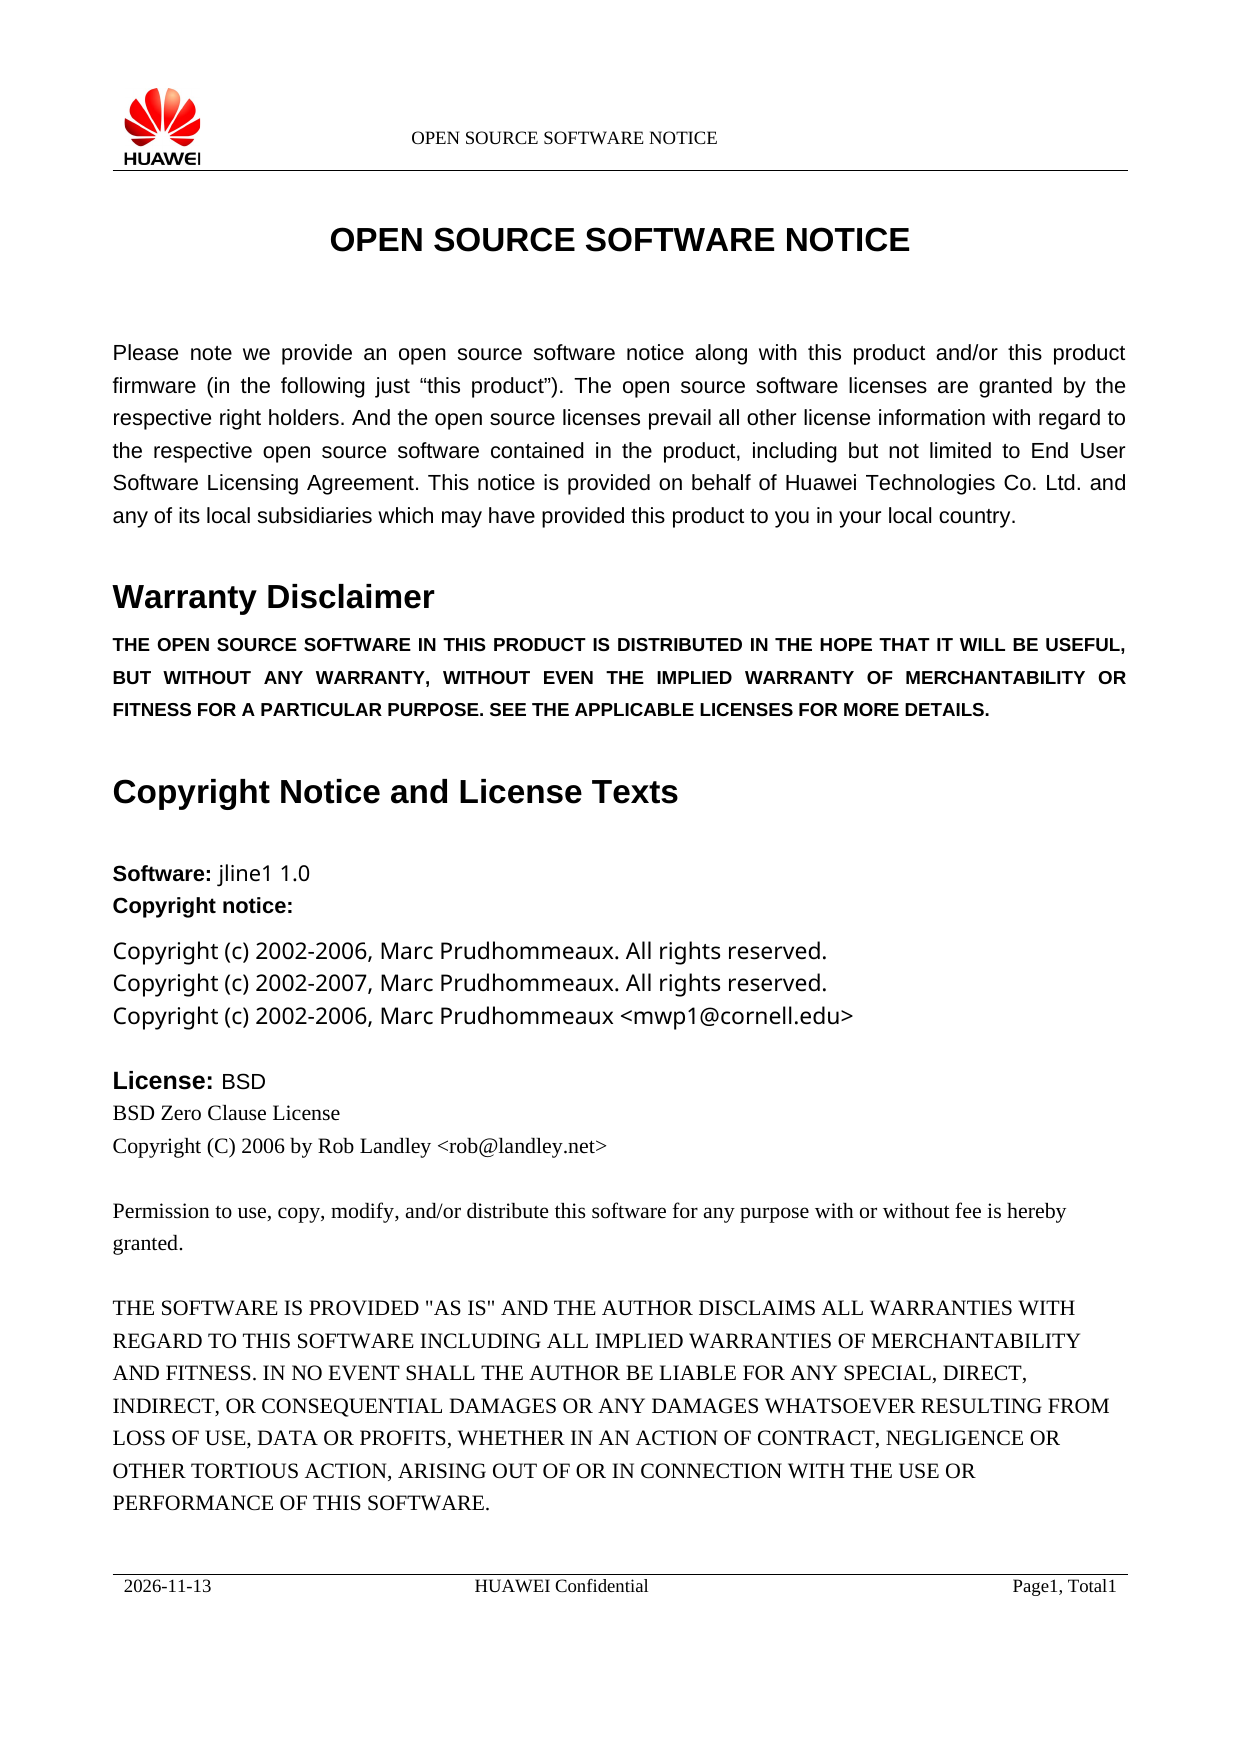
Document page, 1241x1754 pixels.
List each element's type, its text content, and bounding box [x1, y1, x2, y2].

text Please note we provide an open source software notice along with this product and/or this product firmware (in the following just “this product”). The open source software licenses are granted by the respective right holders. And the open source licenses prevail all other license information with regard to the respective open source software contained in the product, including but not limited to End User Software Licensing Agreement. This notice is provided on behalf of Huawei Technologies Co. Ltd. and any of its local subsidiaries which may have provided this product to you in your local country. [112, 336, 1128, 531]
text BSD Zero Clause License Copyright (C) 2006 by Rob Landley <rob@landley.net> Permission to use, copy, modify, and/or distribute this software for any purpose with or without fee is hereby granted. THE SOFTWARE IS PROVIDED "AS IS" AND THE AUTHOR DISCLAIMS ALL WARRANTIES WITH REGARD TO THIS SOFTWARE INCLUDING ALL IMPLIED WARRANTIES OF MERCHANTABILITY AND FITNESS. IN NO EVENT SHALL THE AUTHOR BE LIABLE FOR ANY SPECIAL, DIRECT, INDIRECT, OR CONSEQUENTIAL DAMAGES OR ANY DAMAGES WHATSOEVER RESULTING FROM LOSS OF USE, DATA OR PROFITS, WHETHER IN AN ACTION OF CONTRACT, NEGLIGENCE OR OTHER TORTIOUS ACTION, ARISING OUT OF OR IN CONNECTION WITH THE USE OR PERFORMANCE OF THIS SOFTWARE. [112, 1096, 1128, 1551]
title Software: jline1 1.0 [112, 856, 1128, 889]
text Copyright Notice and License Texts [112, 759, 1128, 824]
text OPEN SOURCE SOFTWARE NOTICE [112, 206, 1128, 271]
picture [124, 88, 201, 165]
text Copyright notice: [112, 889, 1128, 921]
text The open source software in this product is distributed in the hope that it will be useful, but WITHOUT ANY WARRANTY, without even the implied warranty of MERCHANTABILITY or FITNESS FOR A PARTICULAR PURPOSE. See the applicable licenses for more details. [112, 629, 1128, 726]
text Warranty Disclaimer [112, 564, 1128, 629]
text Copyright (c) 2002-2006, Marc Prudhommeaux. All rights reserved. Copyright (c) 2002-2007, Marc Prudhommeaux. All rights reserved. Copyright (c) 2002-2006, Marc Prudhommeaux <mwp1@cornell.edu> [112, 934, 1128, 1064]
text License: BSD [112, 1064, 1128, 1096]
